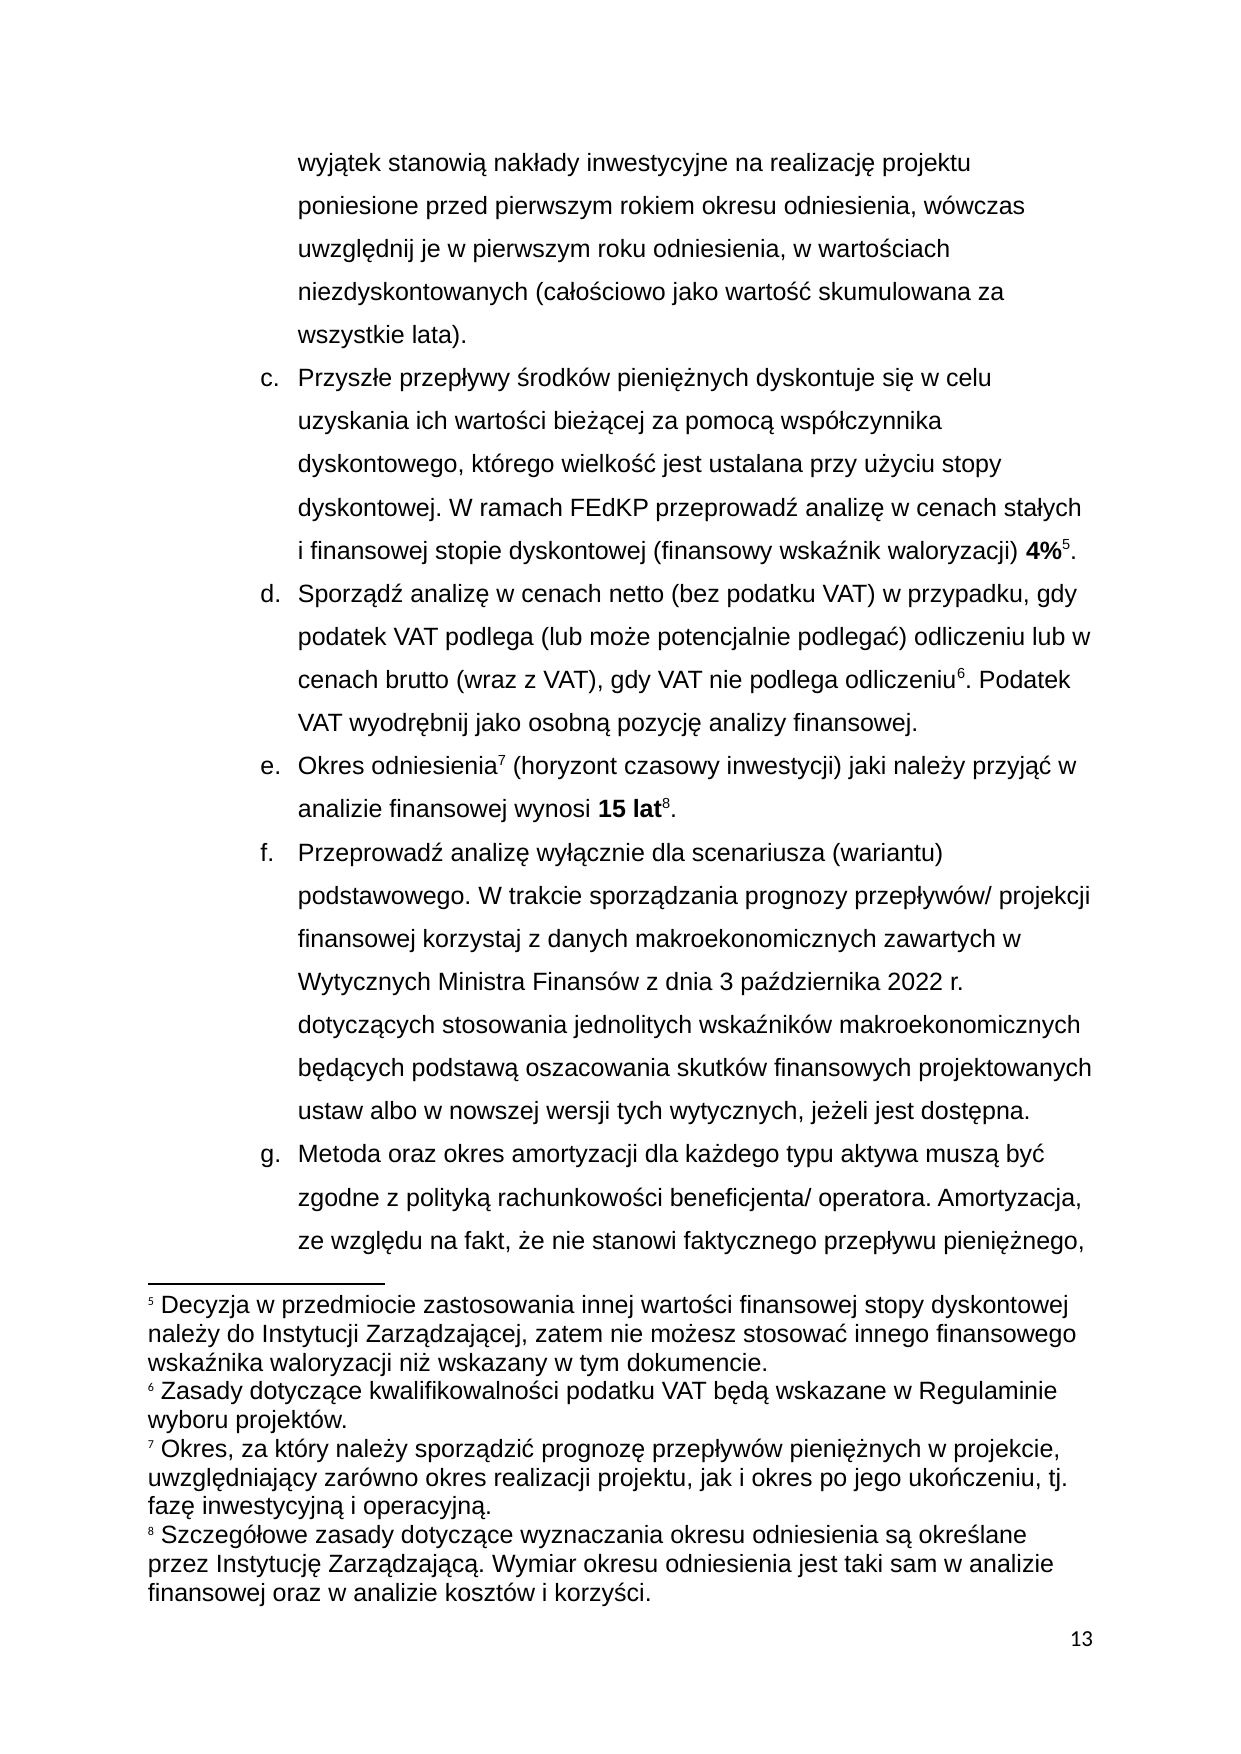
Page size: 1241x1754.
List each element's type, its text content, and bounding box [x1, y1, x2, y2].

list Przyszłe przepływy środków pieniężnych dyskontuje się w celu uzyskania ich wartości bieżącej za pomocą współczynnika dyskontowego, którego wielkość jest ustalana przy użyciu stopy dyskontowej. W ramach FEdKP przeprowadź analizę w cenach stałych i finansowej stopie dyskontowej (finansowy wskaźnik waloryzacji) 4%. [260, 363, 1093, 564]
list Sporządź analizę w cenach netto (bez podatku VAT) w przypadku, gdy podatek VAT podlega (lub może potencjalnie podlegać) odliczeniu lub w cenach brutto (wraz z VAT), gdy VAT nie podlega odliczeniu. Podatek VAT wyodrębnij jako osobną pozycję analizy finansowej. [260, 579, 1093, 737]
list Okres odniesienia (horyzont czasowy inwestycji) jaki należy przyjąć w analizie finansowej wynosi 15 lat. [260, 751, 1093, 823]
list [260, 148, 1093, 349]
list Przeprowadź analizę wyłącznie dla scenariusza (wariantu) podstawowego. W trakcie sporządzania prognozy przepływów/ projekcji finansowej korzystaj z danych makroekonomicznych zawartych w Wytycznych Ministra Finansów z dnia 3 października 2022 r. dotyczących stosowania jednolitych wskaźników makroekonomicznych będących podstawą oszacowania skutków finansowych projektowanych ustaw albo w nowszej wersji tych wytycznych, jeżeli jest dostępna. [260, 838, 1093, 1125]
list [260, 1139, 1093, 1254]
